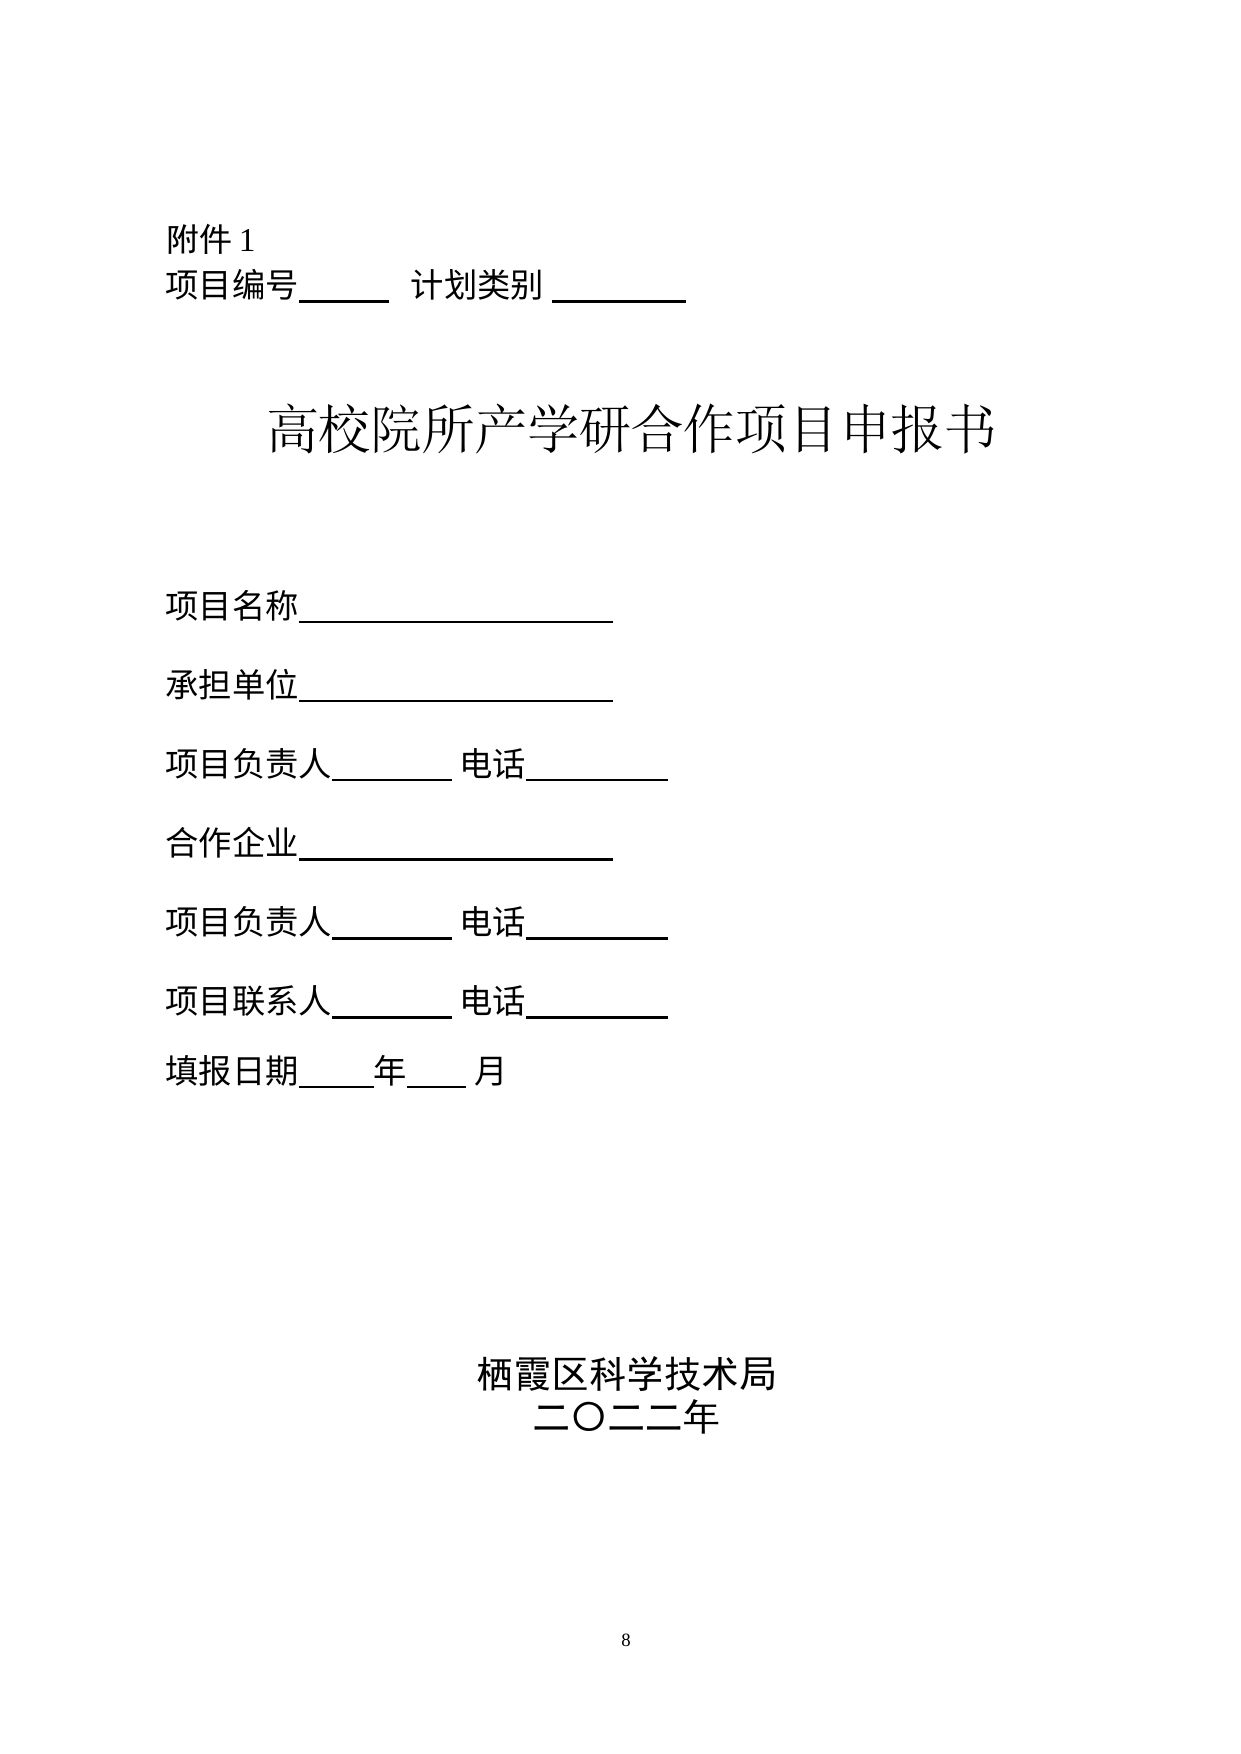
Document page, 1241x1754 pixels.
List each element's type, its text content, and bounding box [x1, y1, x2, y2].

text 项目联系人 电话 [165, 951, 1087, 1030]
text 项目名称 [165, 555, 1087, 634]
text 承担单位 [165, 634, 1087, 713]
text 合作企业 [165, 792, 1087, 871]
text 附件1 [165, 218, 1087, 259]
text 项目负责人 电话 [165, 713, 1087, 792]
text 填报日期 年 月 [165, 1030, 1087, 1096]
text 高校院所产学研合作项目申报书 [165, 402, 1087, 460]
text 项目编号 计划类别 [165, 259, 1087, 307]
text 二〇二二年 [165, 1393, 1087, 1436]
text 项目负责人 电话 [165, 871, 1087, 951]
text 栖霞区科学技术局 [165, 1350, 1087, 1393]
